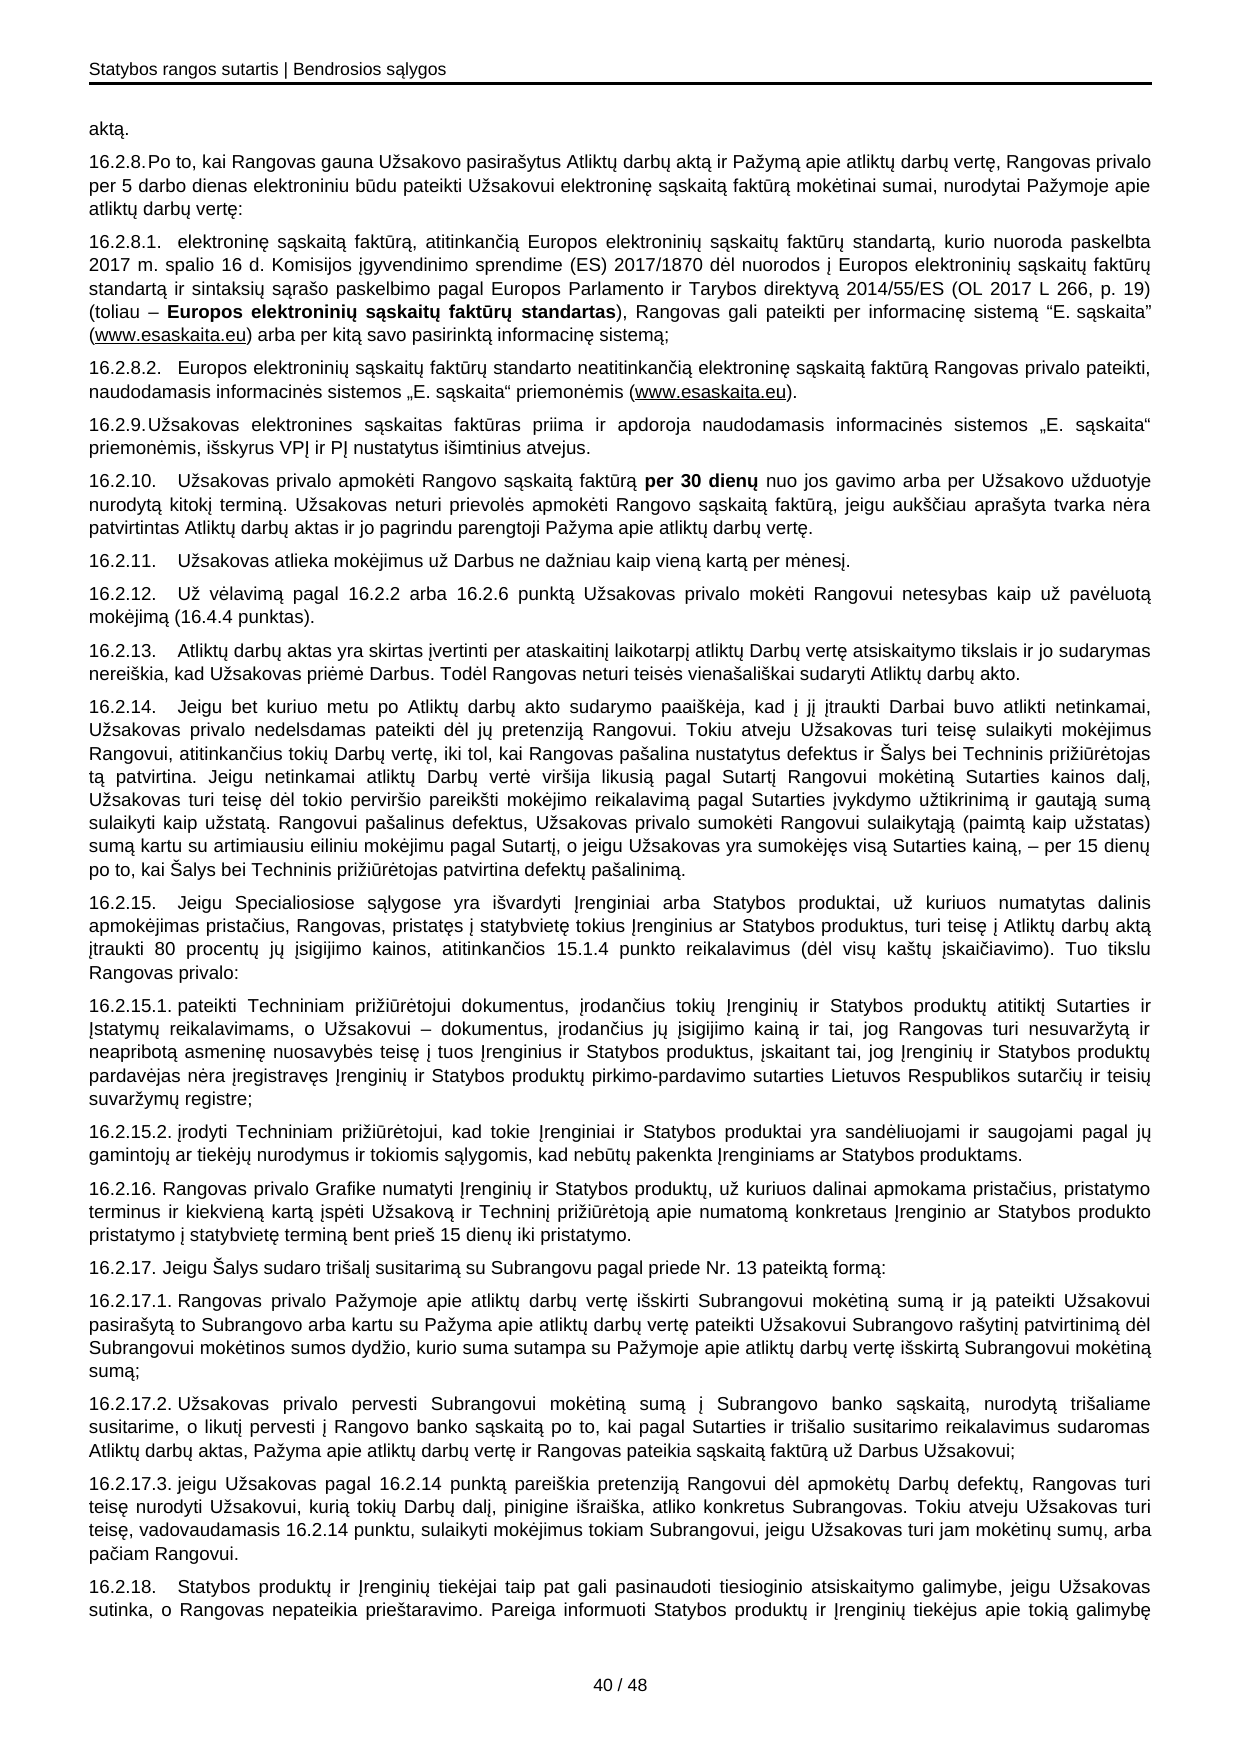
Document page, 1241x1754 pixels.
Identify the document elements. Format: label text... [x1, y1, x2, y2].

list Rangovas privalo Pažymoje apie atliktų darbų vertę išskirti Subrangovui mokėtiną sumą ir ją pateikti Užsakovui pasirašytą to Subrangovo arba kartu su Pažyma apie atliktų darbų vertę pateikti Užsakovui Subrangovo rašytinį patvirtinimą dėl Subrangovui mokėtinos sumos dydžio, kurio suma sutampa su Pažymoje apie atliktų darbų vertę išskirtą Subrangovui mokėtiną sumą; [89, 1290, 1152, 1381]
list Užsakovas atlieka mokėjimus už Darbus ne dažniau kaip vieną kartą per mėnesį. [89, 550, 1152, 571]
list Užsakovas privalo pervesti Subrangovui mokėtiną sumą į Subrangovo banko sąskaitą, nurodytą trišaliame susitarime, o likutį pervesti į Rangovo banko sąskaitą po to, kai pagal Sutarties ir trišalio susitarimo reikalavimus sudaromas Atliktų darbų aktas, Pažyma apie atliktų darbų vertę ir Rangovas pateikia sąskaitą faktūrą už Darbus Užsakovui; [89, 1393, 1152, 1461]
list Europos elektroninių sąskaitų faktūrų standarto neatitinkančią elektroninę sąskaitą faktūrą Rangovas privalo pateikti, naudodamasis informacinės sistemos „E. sąskaita“ priemonėmis (www.esaskaita.eu). [89, 357, 1152, 402]
list Už vėlavimą pagal 16.2.2 arba 16.2.6 punktą Užsakovas privalo mokėti Rangovui netesybas kaip už pavėluotą mokėjimą (16.4.4 punktas). [89, 583, 1152, 628]
list Atliktų darbų aktas yra skirtas įvertinti per ataskaitinį laikotarpį atliktų Darbų vertę atsiskaitymo tikslais ir jo sudarymas nereiškia, kad Užsakovas priėmė Darbus. Todėl Rangovas neturi teisės vienašališkai sudaryti Atliktų darbų akto. [89, 639, 1152, 684]
list pateikti Techniniam prižiūrėtojui dokumentus, įrodančius tokių Įrenginių ir Statybos produktų atitiktį Sutarties ir Įstatymų reikalavimams, o Užsakovui – dokumentus, įrodančius jų įsigijimo kainą ir tai, jog Rangovas turi nesuvaržytą ir neapribotą asmeninę nuosavybės teisę į tuos Įrenginius ir Statybos produktus, įskaitant tai, jog Įrenginių ir Statybos produktų pardavėjas nėra įregistravęs Įrenginių ir Statybos produktų pirkimo-pardavimo sutarties Lietuvos Respublikos sutarčių ir teisių suvaržymų registre; [89, 995, 1152, 1109]
list Užsakovas elektronines sąskaitas faktūras priima ir apdoroja naudodamasis informacinės sistemos „E. sąskaita“ priemonėmis, išskyrus VPĮ ir PĮ nustatytus išimtinius atvejus. [89, 414, 1152, 458]
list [89, 118, 1152, 140]
list jeigu Užsakovas pagal 16.2.14 punktą pareiškia pretenziją Rangovui dėl apmokėtų Darbų defektų, Rangovas turi teisę nurodyti Užsakovui, kurią tokių Darbų dalį, pinigine išraiška, atliko konkretus Subrangovas. Tokiu atveju Užsakovas turi teisę, vadovaudamasis 16.2.14 punktu, sulaikyti mokėjimus tokiam Subrangovui, jeigu Užsakovas turi jam mokėtinų sumų, arba pačiam Rangovui. [89, 1473, 1152, 1564]
list Užsakovas privalo apmokėti Rangovo sąskaitą faktūrą per 30 dienų nuo jos gavimo arba per Užsakovo užduotyje nurodytą kitokį terminą. Užsakovas neturi prievolės apmokėti Rangovo sąskaitą faktūrą, jeigu aukščiau aprašyta tvarka nėra patvirtintas Atliktų darbų aktas ir jo pagrindu parengtoji Pažyma apie atliktų darbų vertę. [89, 470, 1152, 538]
list elektroninę sąskaitą faktūrą, atitinkančią Europos elektroninių sąskaitų faktūrų standartą, kurio nuoroda paskelbta 2017 m. spalio 16 d. Komisijos įgyvendinimo sprendime (ES) 2017/1870 dėl nuorodos į Europos elektroninių sąskaitų faktūrų standartą ir sintaksių sąrašo paskelbimo pagal Europos Parlamento ir Tarybos direktyvą 2014/55/ES (OL 2017 L 266, p. 19) (toliau – Europos elektroninių sąskaitų faktūrų standartas), Rangovas gali pateikti per informacinę sistemą “E. sąskaita” (www.esaskaita.eu) arba per kitą savo pasirinktą informacinę sistemą; [89, 231, 1152, 346]
list Jeigu bet kuriuo metu po Atliktų darbų akto sudarymo paaiškėja, kad į jį įtraukti Darbai buvo atlikti netinkamai, Užsakovas privalo nedelsdamas pateikti dėl jų pretenziją Rangovui. Tokiu atveju Užsakovas turi teisę sulaikyti mokėjimus Rangovui, atitinkančius tokių Darbų vertę, iki tol, kai Rangovas pašalina nustatytus defektus ir Šalys bei Techninis prižiūrėtojas tą patvirtina. Jeigu netinkamai atliktų Darbų vertė viršija likusią pagal Sutartį Rangovui mokėtiną Sutarties kainos dalį, Užsakovas turi teisę dėl tokio perviršio pareikšti mokėjimo reikalavimą pagal Sutarties įvykdymo užtikrinimą ir gautąją sumą sulaikyti kaip užstatą. Rangovui pašalinus defektus, Užsakovas privalo sumokėti Rangovui sulaikytąją (paimtą kaip užstatas) sumą kartu su artimiausiu eiliniu mokėjimu pagal Sutartį, o jeigu Užsakovas yra sumokėjęs visą Sutarties kainą, – per 15 dienų po to, kai Šalys bei Techninis prižiūrėtojas patvirtina defektų pašalinimą. [89, 696, 1152, 880]
list įrodyti Techniniam prižiūrėtojui, kad tokie Įrenginiai ir Statybos produktai yra sandėliuojami ir saugojami pagal jų gamintojų ar tiekėjų nurodymus ir tokiomis sąlygomis, kad nebūtų pakenkta Įrenginiams ar Statybos produktams. [89, 1121, 1152, 1166]
list Jeigu Šalys sudaro trišalį susitarimą su Subrangovu pagal priede Nr. 13 pateiktą formą: [89, 1257, 1152, 1278]
list Po to, kai Rangovas gauna Užsakovo pasirašytus Atliktų darbų aktą ir Pažymą apie atliktų darbų vertę, Rangovas privalo per 5 darbo dienas elektroniniu būdu pateikti Užsakovui elektroninę sąskaitą faktūrą mokėtinai sumai, nurodytai Pažymoje apie atliktų darbų vertę: [89, 151, 1152, 219]
list Jeigu Specialiosiose sąlygose yra išvardyti Įrenginiai arba Statybos produktai, už kuriuos numatytas dalinis apmokėjimas pristačius, Rangovas, pristatęs į statybvietę tokius Įrenginius ar Statybos produktus, turi teisę į Atliktų darbų aktą įtraukti 80 procentų jų įsigijimo kainos, atitinkančios 15.1.4 punkto reikalavimus (dėl visų kaštų įskaičiavimo). Tuo tikslu Rangovas privalo: [89, 892, 1152, 983]
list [89, 1576, 1152, 1621]
list Rangovas privalo Grafike numatyti Įrenginių ir Statybos produktų, už kuriuos dalinai apmokama pristačius, pristatymo terminus ir kiekvieną kartą įspėti Užsakovą ir Techninį prižiūrėtoją apie numatomą konkretaus Įrenginio ar Statybos produkto pristatymo į statybvietę terminą bent prieš 15 dienų iki pristatymo. [89, 1177, 1152, 1245]
